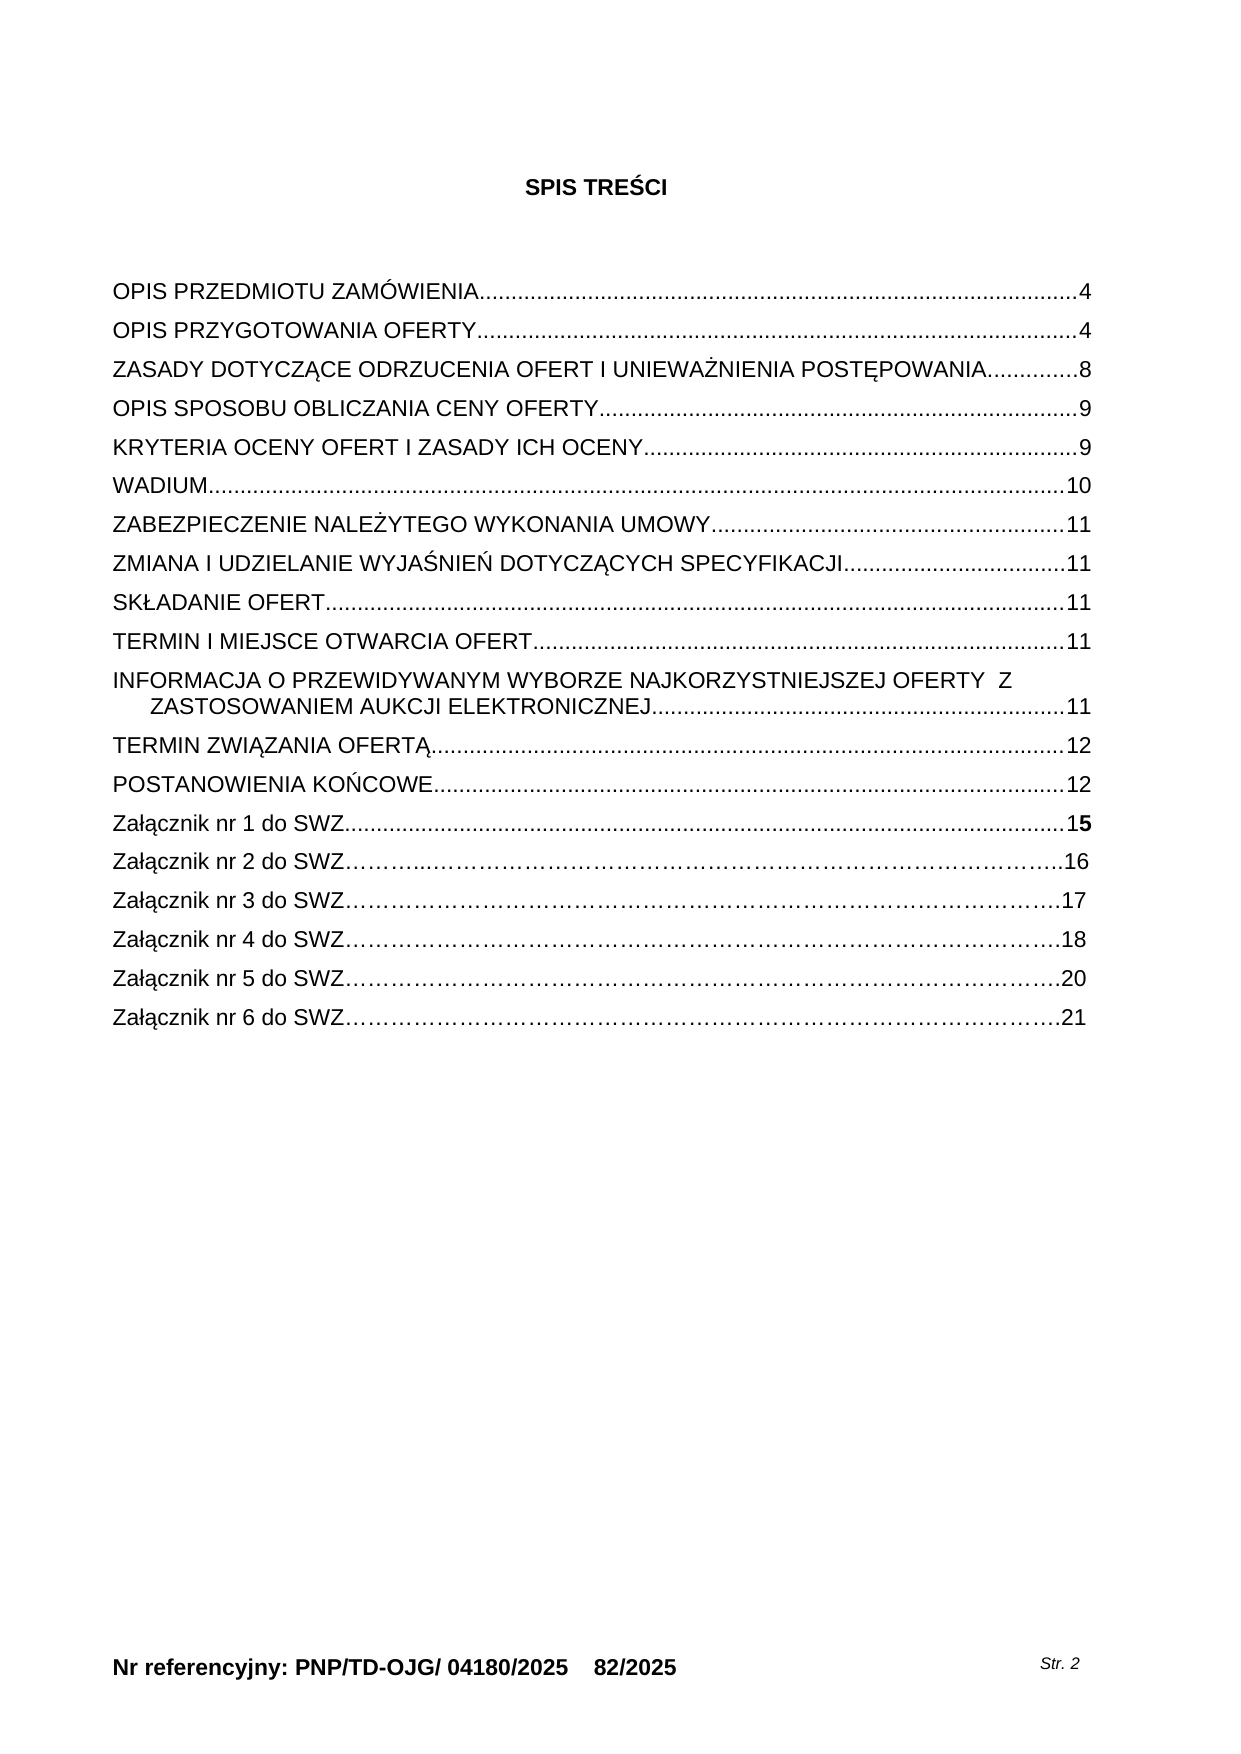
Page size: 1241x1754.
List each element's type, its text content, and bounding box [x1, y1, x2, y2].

text OPIS PRZYGOTOWANIA OFERTY 4 [112, 317, 1093, 343]
text WADIUM 10 [112, 472, 1093, 499]
text SPIS TREŚCI [112, 174, 1093, 200]
text ZMIANA I UDZIELANIE WYJAŚNIEŃ DOTYCZĄCYCH SPECYFIKACJI 11 [112, 550, 1093, 576]
text TERMIN I MIEJSCE OTWARCIA OFERT 11 [112, 628, 1093, 654]
text ZABEZPIECZENIE NALEŻYTEGO WYKONANIA UMOWY 11 [112, 511, 1093, 537]
text POSTANOWIENIA KOŃCOWE 12 [112, 771, 1093, 797]
text SKŁADANIE OFERT 11 [112, 589, 1093, 615]
text Załącznik nr 6 do SWZ………………………………………………………………………………….21 [112, 1004, 1093, 1030]
text Załącznik nr 1 do SWZ 15 [112, 809, 1093, 836]
text Załącznik nr 3 do SWZ………………………………………………………………………………….17 [112, 887, 1093, 913]
text INFORMACJA O PRZEWIDYWANYM WYBORZE NAJKORZYSTNIEJSZEJ OFERTY Z ZASTOSOWANIEM AUKCJI ELEKTRONICZNEJ 11 [112, 667, 1093, 719]
text Załącznik nr 4 do SWZ………………………………………………………………………………….18 [112, 926, 1093, 952]
text Załącznik nr 5 do SWZ………………………………………………………………………………….20 [112, 965, 1093, 991]
text ZASADY DOTYCZĄCE ODRZUCENIA OFERT I UNIEWAŻNIENIA POSTĘPOWANIA. 8 [112, 356, 1093, 382]
text Załącznik nr 2 do SWZ………...………………………………………………………………………..16 [112, 848, 1093, 875]
text TERMIN ZWIĄZANIA OFERTĄ 12 [112, 732, 1093, 758]
text KRYTERIA OCENY OFERT I ZASADY ICH OCENY 9 [112, 433, 1093, 460]
text OPIS PRZEDMIOTU ZAMÓWIENIA 4 [112, 278, 1093, 304]
text OPIS SPOSOBU OBLICZANIA CENY OFERTY 9 [112, 394, 1093, 421]
